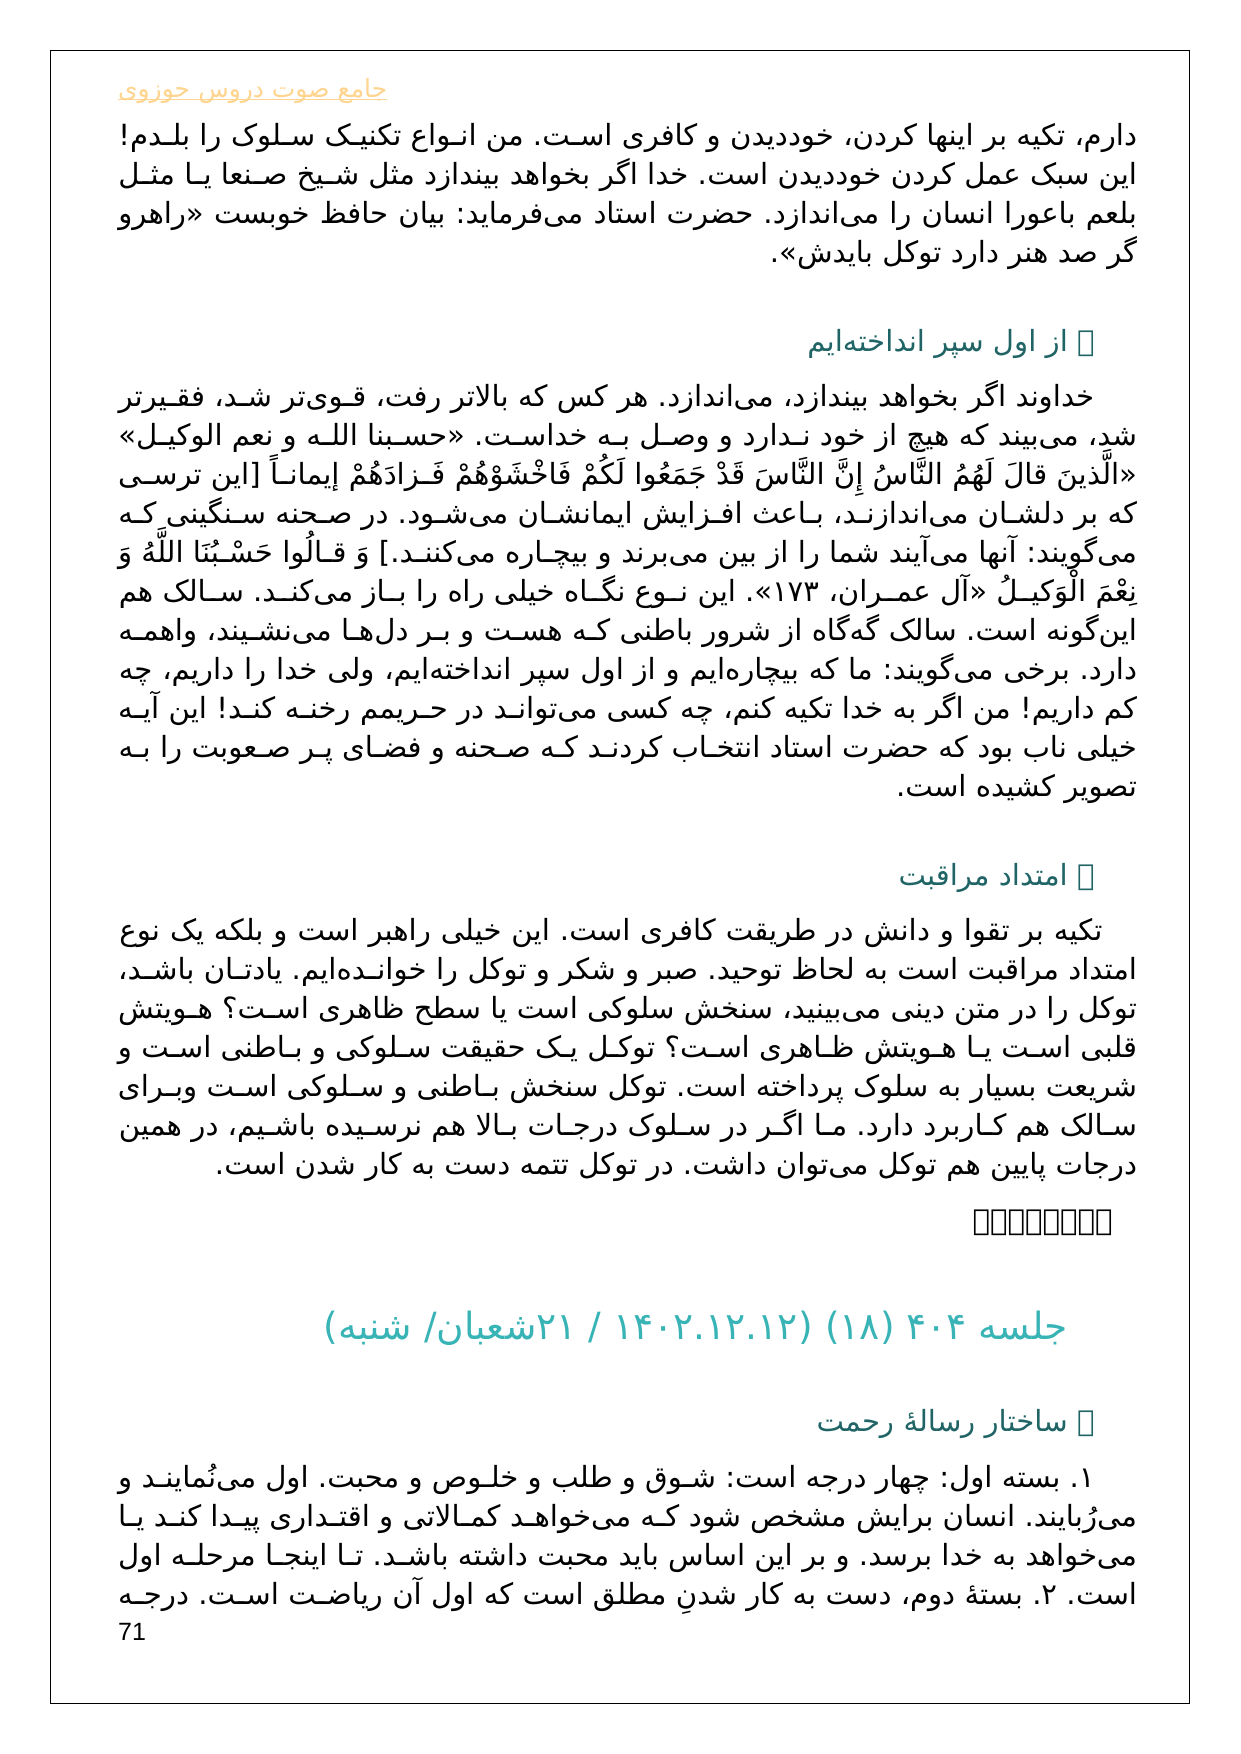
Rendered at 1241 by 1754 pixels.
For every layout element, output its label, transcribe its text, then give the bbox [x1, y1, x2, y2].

text 🍃🌸🍃🌸🍃🌸🍃🌸 [118, 1203, 1137, 1237]
text خداوند اگر بخواهد بیندازد، می‌اندازد. هر کس که بالاتر رفت، قوی‌تر شد، فقیرتر شد، می‌بیند که هیچ از خود ندارد و وصل به خداست. «حسبنا الله و نعم الوکیل» «الَّذينَ قالَ لَهُمُ النَّاسُ إِنَّ النَّاسَ قَدْ جَمَعُوا لَكُمْ فَاخْشَوْهُمْ فَزادَهُمْ إيماناً [این ترسی که بر دلشان می‌اندازند، باعث افزایش ایمانشان می‌شود. در صحنه سنگینی که می‌گویند: آنها می‌آیند شما را از بین می‌برند و بیچاره می‌کنند.] وَ قالُوا حَسْبُنَا اللَّهُ‏ وَ نِعْمَ الْوَكيلُ «آل عمران، ۱۷۳». این نوع نگاه خیلی راه را باز می‌کند. سالک هم این‌گونه است. سالک گه‌گاه از شرور باطنی که هست و بر دل‌ها می‌نشیند، واهمه دارد. برخی می‌گویند: ما که بیچاره‌ایم و از اول سپر انداخته‌ایم، ولی خدا را داریم، چه کم داریم! من اگر به خدا تکیه کنم، چه کسی می‌تواند در حریمم رخنه کند! این آیه خیلی ناب بود که حضرت استاد انتخاب کردند که صحنه و فضای پر صعوبت را به تصویر کشیده است. [118, 379, 1137, 803]
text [118, 118, 1137, 269]
subtitle جلسه ۴۰۴ (۱۸) (۱۴۰۲.۱۲.۱۲ / ۲۱شعبان/ شنبه) [118, 1304, 1068, 1348]
text تکیه بر تقوا و دانش در طریقت کافری است. این خیلی راهبر است و بلکه یک نوع امتداد مراقبت است به لحاظ توحید. صبر و شکر و توکل را خوانده‌ایم. یادتان باشد، توکل را در متن دینی می‌بینید، سنخش سلوکی است یا سطح ظاهری است؟ هویتش قلبی است یا هویتش ظاهری است؟ توکل یک حقیقت سلوکی و باطنی است و شریعت بسیار به سلوک پرداخته است. توکل سنخش باطنی و سلوکی است وبرای سالک هم کاربرد دارد. ما اگر در سلوک درجات بالا هم نرسیده باشیم، در همین درجات پایین هم توکل می‌توان داشت. در توکل تتمه دست به کار شدن است. [118, 914, 1137, 1181]
text 🔵 از اول سپر انداخته‌ایم [118, 324, 1119, 358]
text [118, 1460, 1137, 1611]
text 🔵 امتداد مراقبت [118, 858, 1119, 892]
text 🔵 ساختار رسالۀ رحمت [118, 1405, 1119, 1439]
